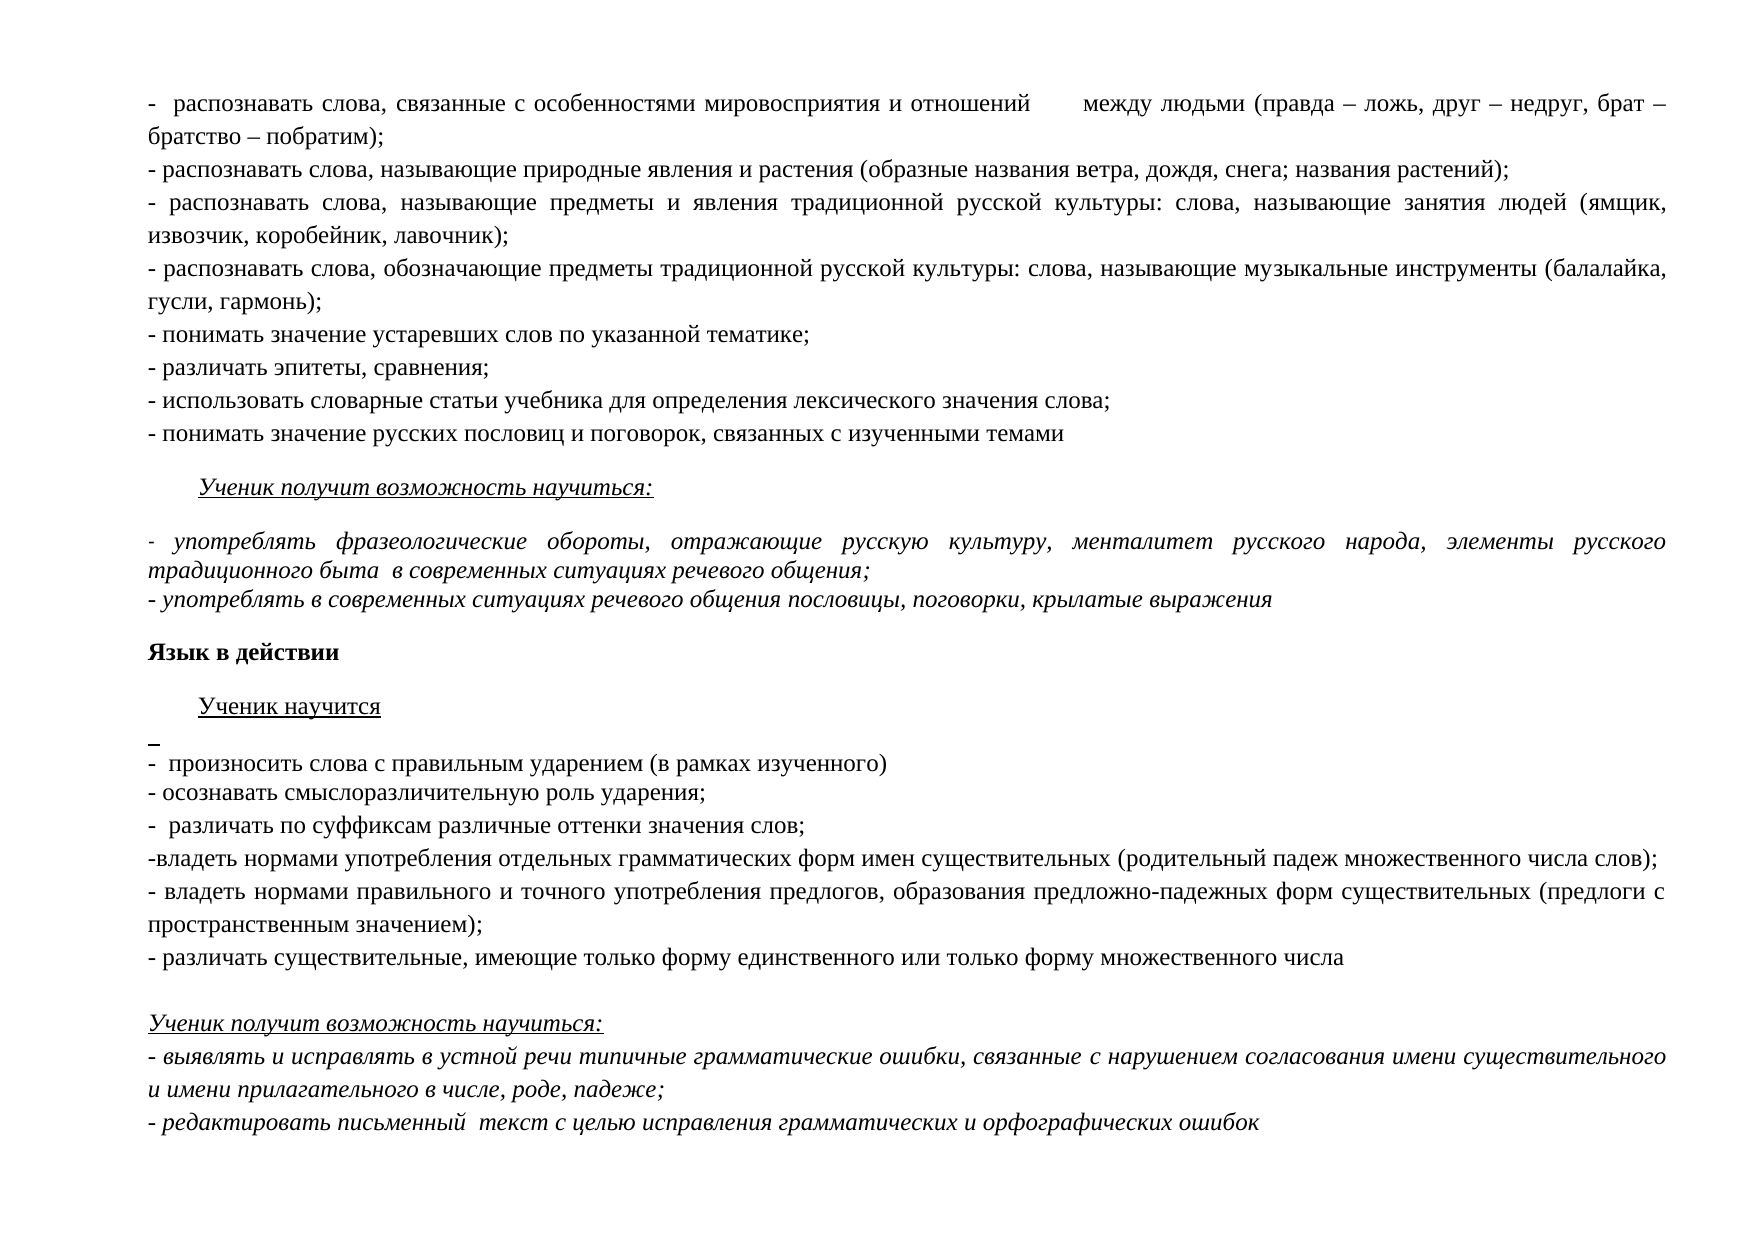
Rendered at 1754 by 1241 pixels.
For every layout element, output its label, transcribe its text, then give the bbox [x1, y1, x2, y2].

list - различать существительные, имеющие только форму единственного или только форму множественного числа [148, 942, 1667, 971]
list - распознавать слова, обозначающие предметы традиционной русской культуры: слова, называющие музыкальные инструменты (балалайка, гусли, гармонь); [148, 253, 1667, 315]
list - распознавать слова, называющие предметы и явления традиционной русской культуры: слова, называющие занятия людей (ямщик, извозчик, коробейник, лавочник); [148, 187, 1667, 249]
list - владеть нормами правильного и точного употребления предлогов, образования предложно-падежных форм существительных (предлоги с пространственным значением); [148, 876, 1667, 938]
text - употреблять фразеологические обороты, отражающие русскую культуру, менталитет русского народа, элементы русского традиционного быта в современных ситуациях речевого общения; [148, 526, 1667, 583]
list - осознавать смыслоразличительную роль ударения; [148, 777, 1667, 806]
list - различать по суффиксам различные оттенки значения слов; [148, 810, 1667, 839]
list - понимать значение устаревших слов по указанной тематике; [148, 319, 1667, 348]
list - различать эпитеты, сравнения; [148, 352, 1667, 381]
list -владеть нормами употребления отдельных грамматических форм имен существительных (родительный падеж множественного числа слов); [148, 843, 1667, 872]
text - употреблять в современных ситуациях речевого общения пословицы, поговорки, крылатые выражения [148, 584, 1667, 612]
list Ученик получит возможность научиться: [148, 1008, 1667, 1037]
list - распознавать слова, связанные с особенностями мировосприятия и отношений между людьми (правда – ложь, друг – недруг, брат – братство – побратим); [148, 88, 1667, 149]
text - произносить слова с правильным ударением (в рамках изученного) [148, 748, 1667, 777]
list - понимать значение русских пословиц и поговорок, связанных с изученными темами [148, 418, 1667, 447]
text Ученик научится [148, 691, 1667, 720]
list - использовать словарные статьи учебника для определения лексического значения слова; [148, 385, 1667, 414]
text Язык в действии [148, 637, 1667, 666]
list - распознавать слова, называющие природные явления и растения (образные названия ветра, дождя, снега; названия растений); [148, 154, 1667, 183]
list - редактировать письменный текст с целью исправления грамматических и орфографических ошибок [148, 1107, 1667, 1136]
text Ученик получит возможность научиться: [148, 472, 1667, 501]
list - выявлять и исправлять в устной речи типичные грамматические ошибки, связанные с нарушением согласования имени существительного и имени прилагательного в числе, роде, падеже; [148, 1041, 1667, 1103]
